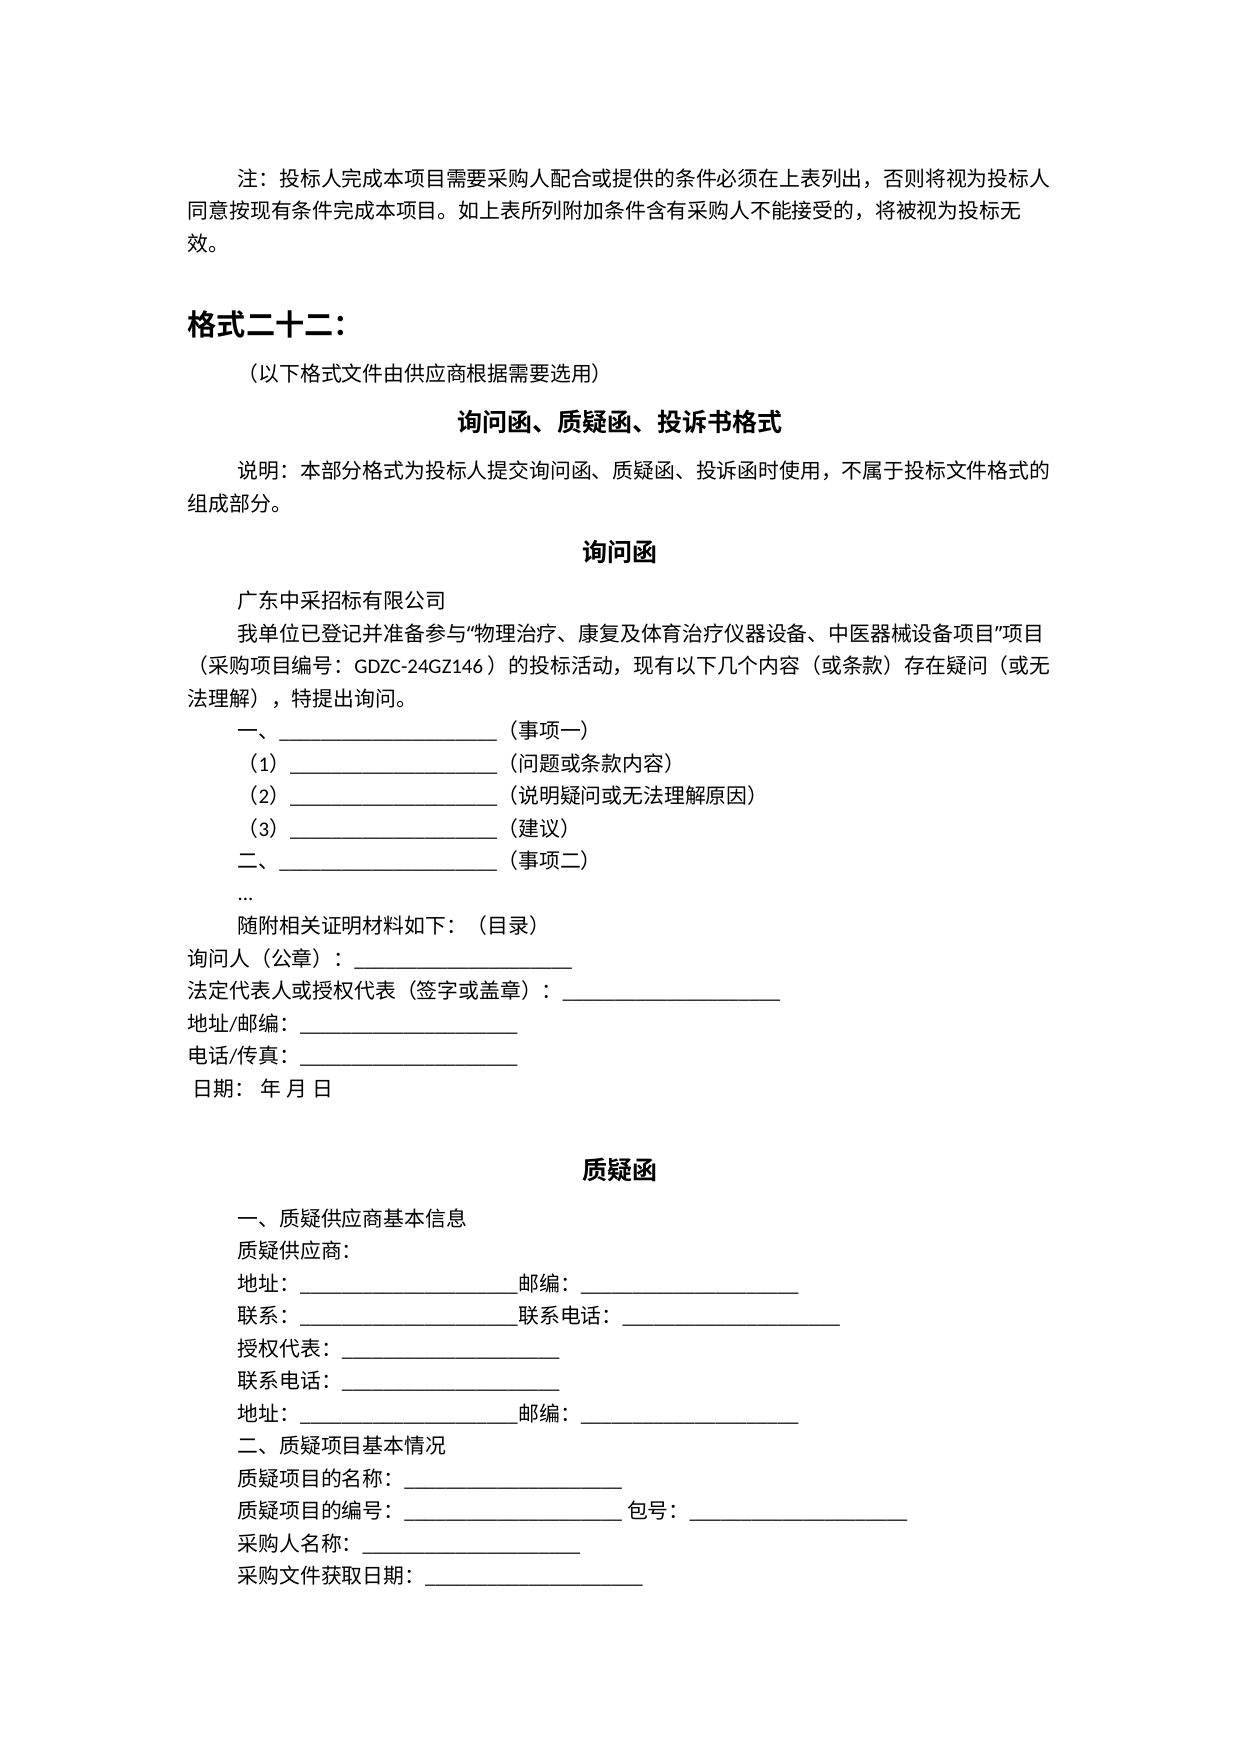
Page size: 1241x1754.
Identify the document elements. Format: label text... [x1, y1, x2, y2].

text 格式二十二： [187, 292, 1053, 357]
text 电话/传真：_____________________ [187, 1039, 1053, 1072]
text 随附相关证明材料如下：（目录） [187, 909, 1053, 942]
text （以下格式文件由供应商根据需要选用） [187, 357, 1053, 389]
text 联系：_____________________联系电话：_____________________ [187, 1299, 1053, 1332]
text 一、_____________________（事项一） [187, 714, 1053, 747]
text 日期： 年 月 日 [187, 1072, 1053, 1104]
text 广东中采招标有限公司 [187, 584, 1053, 617]
text 询问函、质疑函、投诉书格式 [187, 389, 1053, 454]
text 我单位已登记并准备参与“物理治疗、康复及体育治疗仪器设备、中医器械设备项目”项目（采购项目编号：GDZC-24GZ146 ）的投标活动，现有以下几个内容（或条款）存在疑问（或无法理解），特提出询问。 [187, 617, 1053, 714]
text ... [187, 877, 1053, 909]
text 授权代表：_____________________ [187, 1332, 1053, 1364]
text 质疑项目的编号：_____________________ 包号：_____________________ [187, 1494, 1053, 1527]
text （2）____________________（说明疑问或无法理解原因） [187, 779, 1053, 812]
text （3）____________________（建议） [187, 812, 1053, 844]
text 一、质疑供应商基本信息 [187, 1202, 1053, 1234]
text 质疑函 [187, 1137, 1053, 1202]
text 采购人名称：_____________________ [187, 1527, 1053, 1559]
text 询问人（公章）：_____________________ [187, 942, 1053, 974]
text （1）____________________（问题或条款内容） [187, 747, 1053, 779]
text 二、_____________________（事项二） [187, 844, 1053, 877]
text 联系电话：_____________________ [187, 1364, 1053, 1397]
text 注：投标人完成本项目需要采购人配合或提供的条件必须在上表列出，否则将视为投标人同意按现有条件完成本项目。如上表所列附加条件含有采购人不能接受的，将被视为投标无效。 [187, 162, 1053, 259]
text 法定代表人或授权代表（签字或盖章）：_____________________ [187, 974, 1053, 1007]
text 询问函 [187, 519, 1053, 584]
text 地址：_____________________邮编：_____________________ [187, 1397, 1053, 1429]
text 说明：本部分格式为投标人提交询问函、质疑函、投诉函时使用，不属于投标文件格式的组成部分。 [187, 454, 1053, 519]
text 质疑项目的名称：_____________________ [187, 1462, 1053, 1494]
text 地址：_____________________邮编：_____________________ [187, 1267, 1053, 1299]
text 二、质疑项目基本情况 [187, 1429, 1053, 1462]
text 质疑供应商： [187, 1234, 1053, 1267]
text 采购文件获取日期：_____________________ [187, 1559, 1053, 1592]
text 地址/邮编：_____________________ [187, 1007, 1053, 1039]
